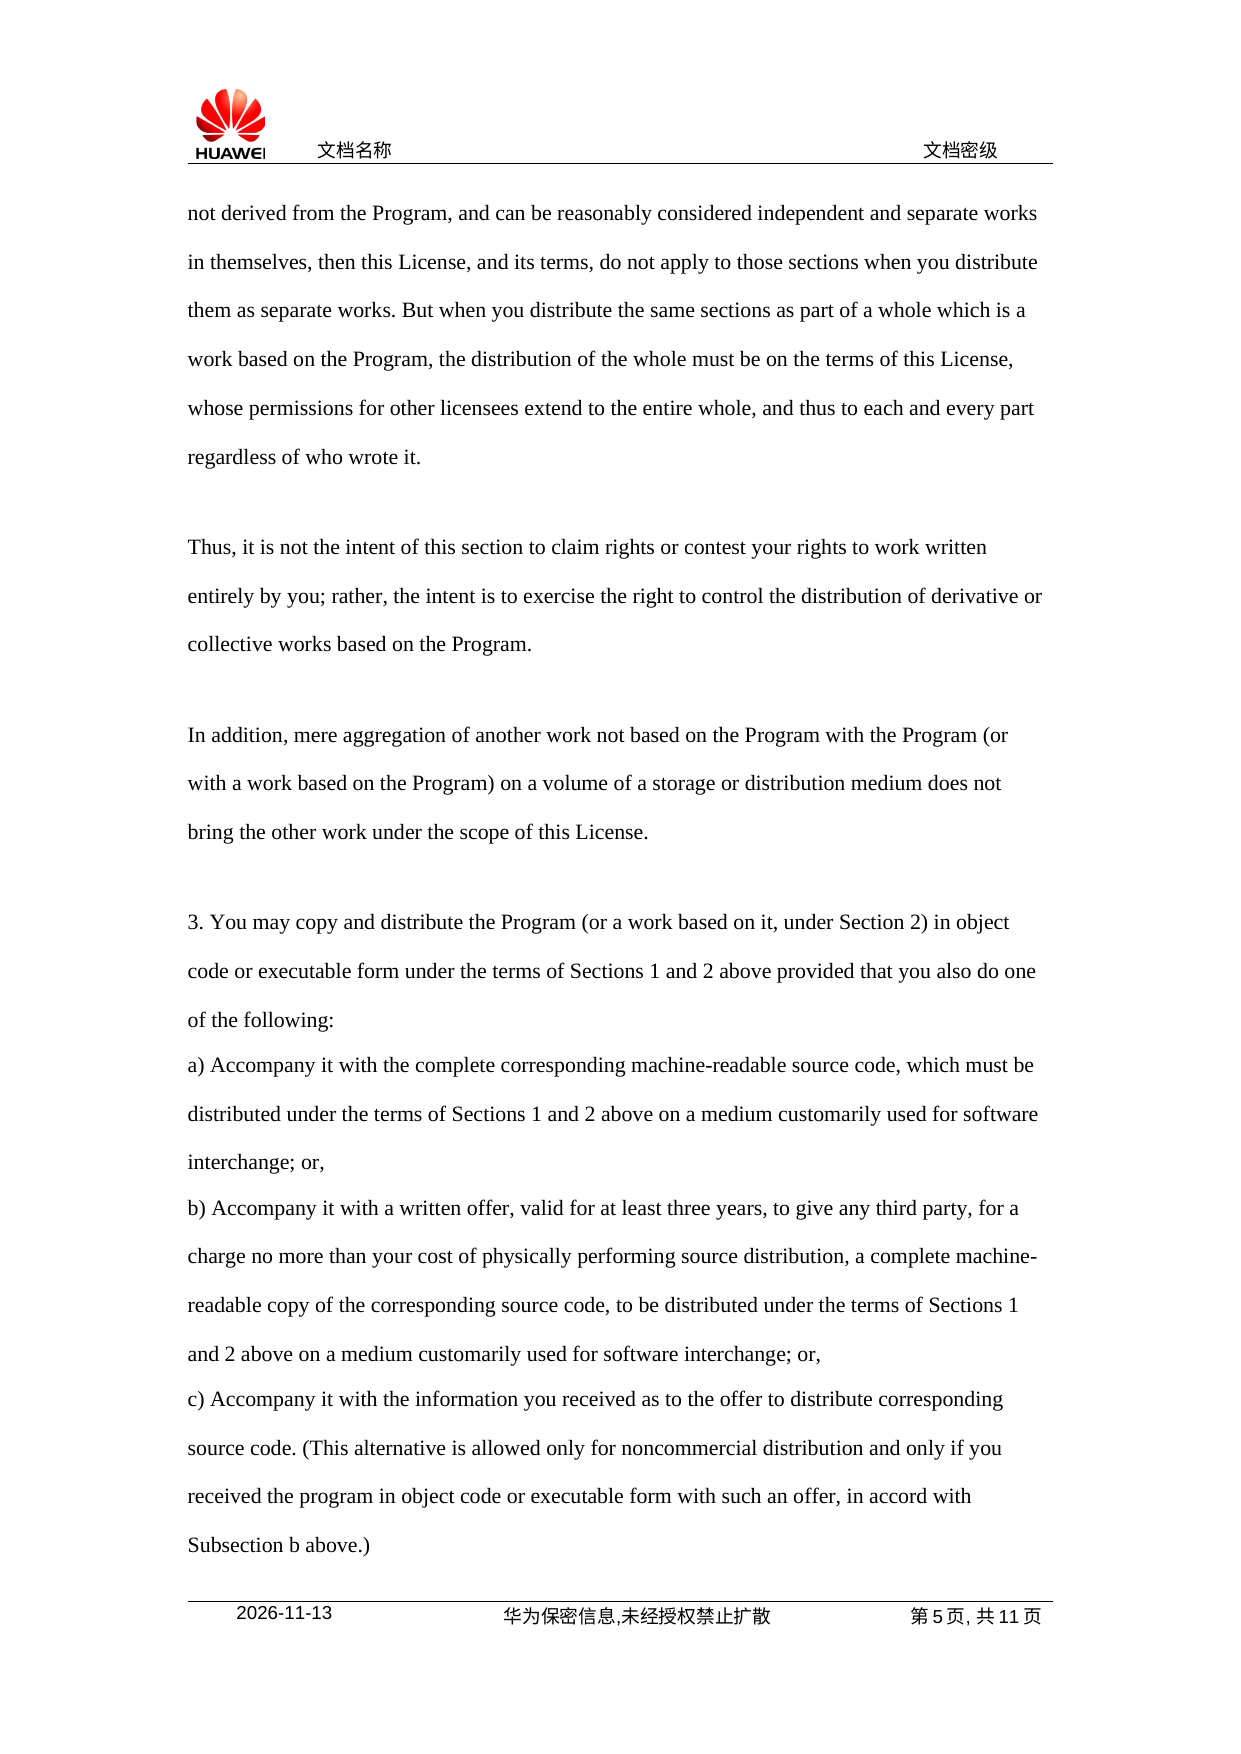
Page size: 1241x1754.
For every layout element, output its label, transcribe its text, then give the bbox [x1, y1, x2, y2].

text b) Accompany it with a written offer, valid for at least three years, to give any third party, for a charge no more than your cost of physically performing source distribution, a complete machine-readable copy of the corresponding source code, to be distributed under the terms of Sections 1 and 2 above on a medium customarily used for software interchange; or, [187, 1191, 1053, 1369]
text In addition, mere aggregation of another work not based on the Program with the Program (or with a work based on the Program) on a volume of a storage or distribution medium does not bring the other work under the scope of this License. [187, 718, 1053, 848]
text a) Accompany it with the complete corresponding machine-readable source code, which must be distributed under the terms of Sections 1 and 2 above on a medium customarily used for software interchange; or, [187, 1048, 1053, 1178]
text 3. You may copy and distribute the Program (or a work based on it, under Section 2) in object code or executable form under the terms of Sections 1 and 2 above provided that you also do one of the following: [187, 906, 1053, 1036]
picture [196, 89, 265, 159]
text c) Accompany it with the information you received as to the offer to distribute corresponding source code. (This alternative is allowed only for noncommercial distribution and only if you received the program in object code or executable form with such an offer, in accord with Subsection b above.) [187, 1382, 1053, 1561]
text Thus, it is not the intent of this section to claim rights or contest your rights to work written entirely by you; rather, the intent is to exercise the right to control the distribution of derivative or collective works based on the Program. [187, 530, 1053, 660]
